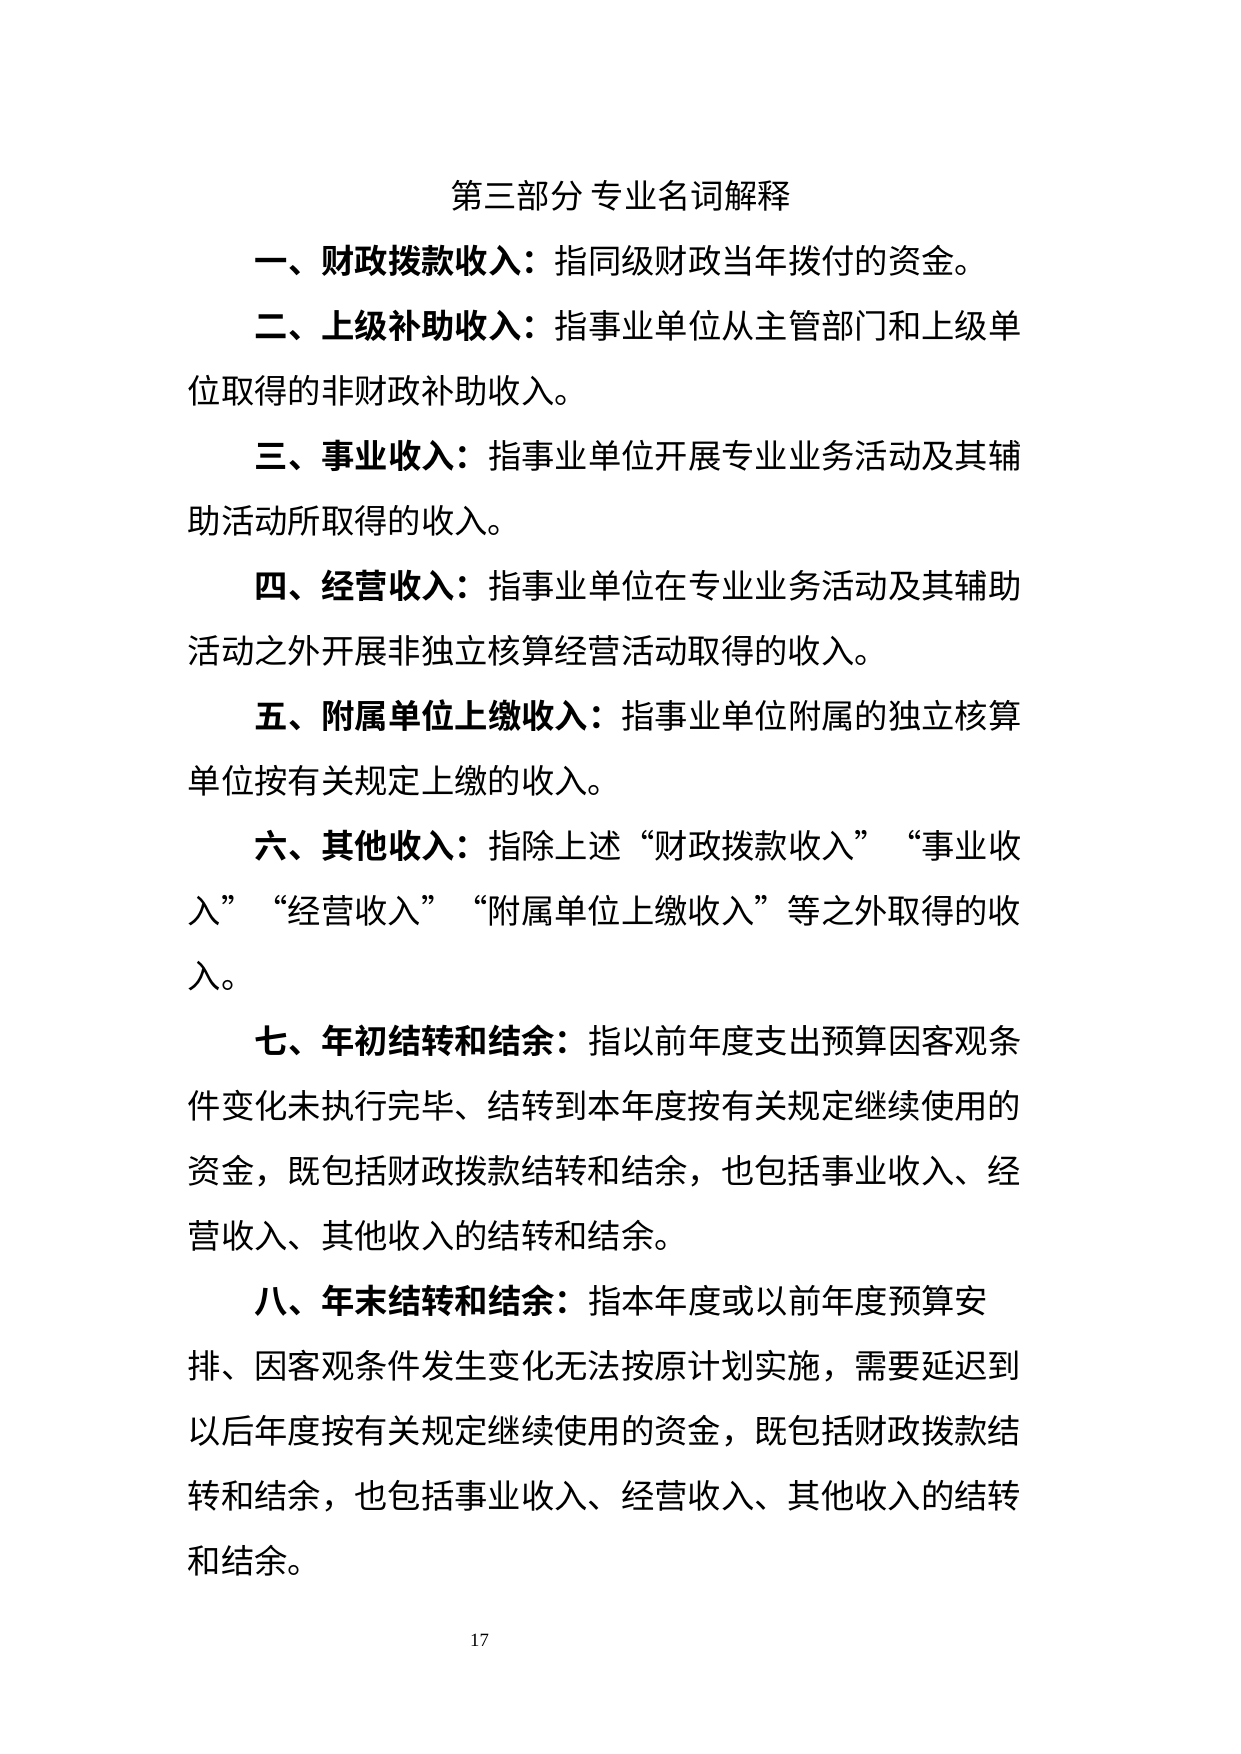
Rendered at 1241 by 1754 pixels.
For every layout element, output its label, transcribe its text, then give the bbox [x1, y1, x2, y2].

text 四、经营收入：指事业单位在专业业务活动及其辅助活动之外开展非独立核算经营活动取得的收入。 [187, 552, 1053, 682]
text 七、年初结转和结余：指以前年度支出预算因客观条件变化未执行完毕、结转到本年度按有关规定继续使用的资金，既包括财政拨款结转和结余，也包括事业收入、经营收入、其他收入的结转和结余。 [187, 1007, 1053, 1267]
text 第三部分 专业名词解释 [187, 162, 1053, 227]
text 二、上级补助收入：指事业单位从主管部门和上级单位取得的非财政补助收入。 [187, 292, 1053, 422]
text 八、年末结转和结余：指本年度或以前年度预算安排、因客观条件发生变化无法按原计划实施，需要延迟到以后年度按有关规定继续使用的资金，既包括财政拨款结转和结余，也包括事业收入、经营收入、其他收入的结转和结余。 [187, 1267, 1053, 1592]
text 六、其他收入：指除上述“财政拨款收入”“事业收入”“经营收入”“附属单位上缴收入”等之外取得的收入。 [187, 812, 1053, 1007]
text 一、财政拨款收入：指同级财政当年拨付的资金。 [187, 227, 1053, 292]
text 五、附属单位上缴收入：指事业单位附属的独立核算单位按有关规定上缴的收入。 [187, 682, 1053, 812]
text 三、事业收入：指事业单位开展专业业务活动及其辅助活动所取得的收入。 [187, 422, 1053, 552]
